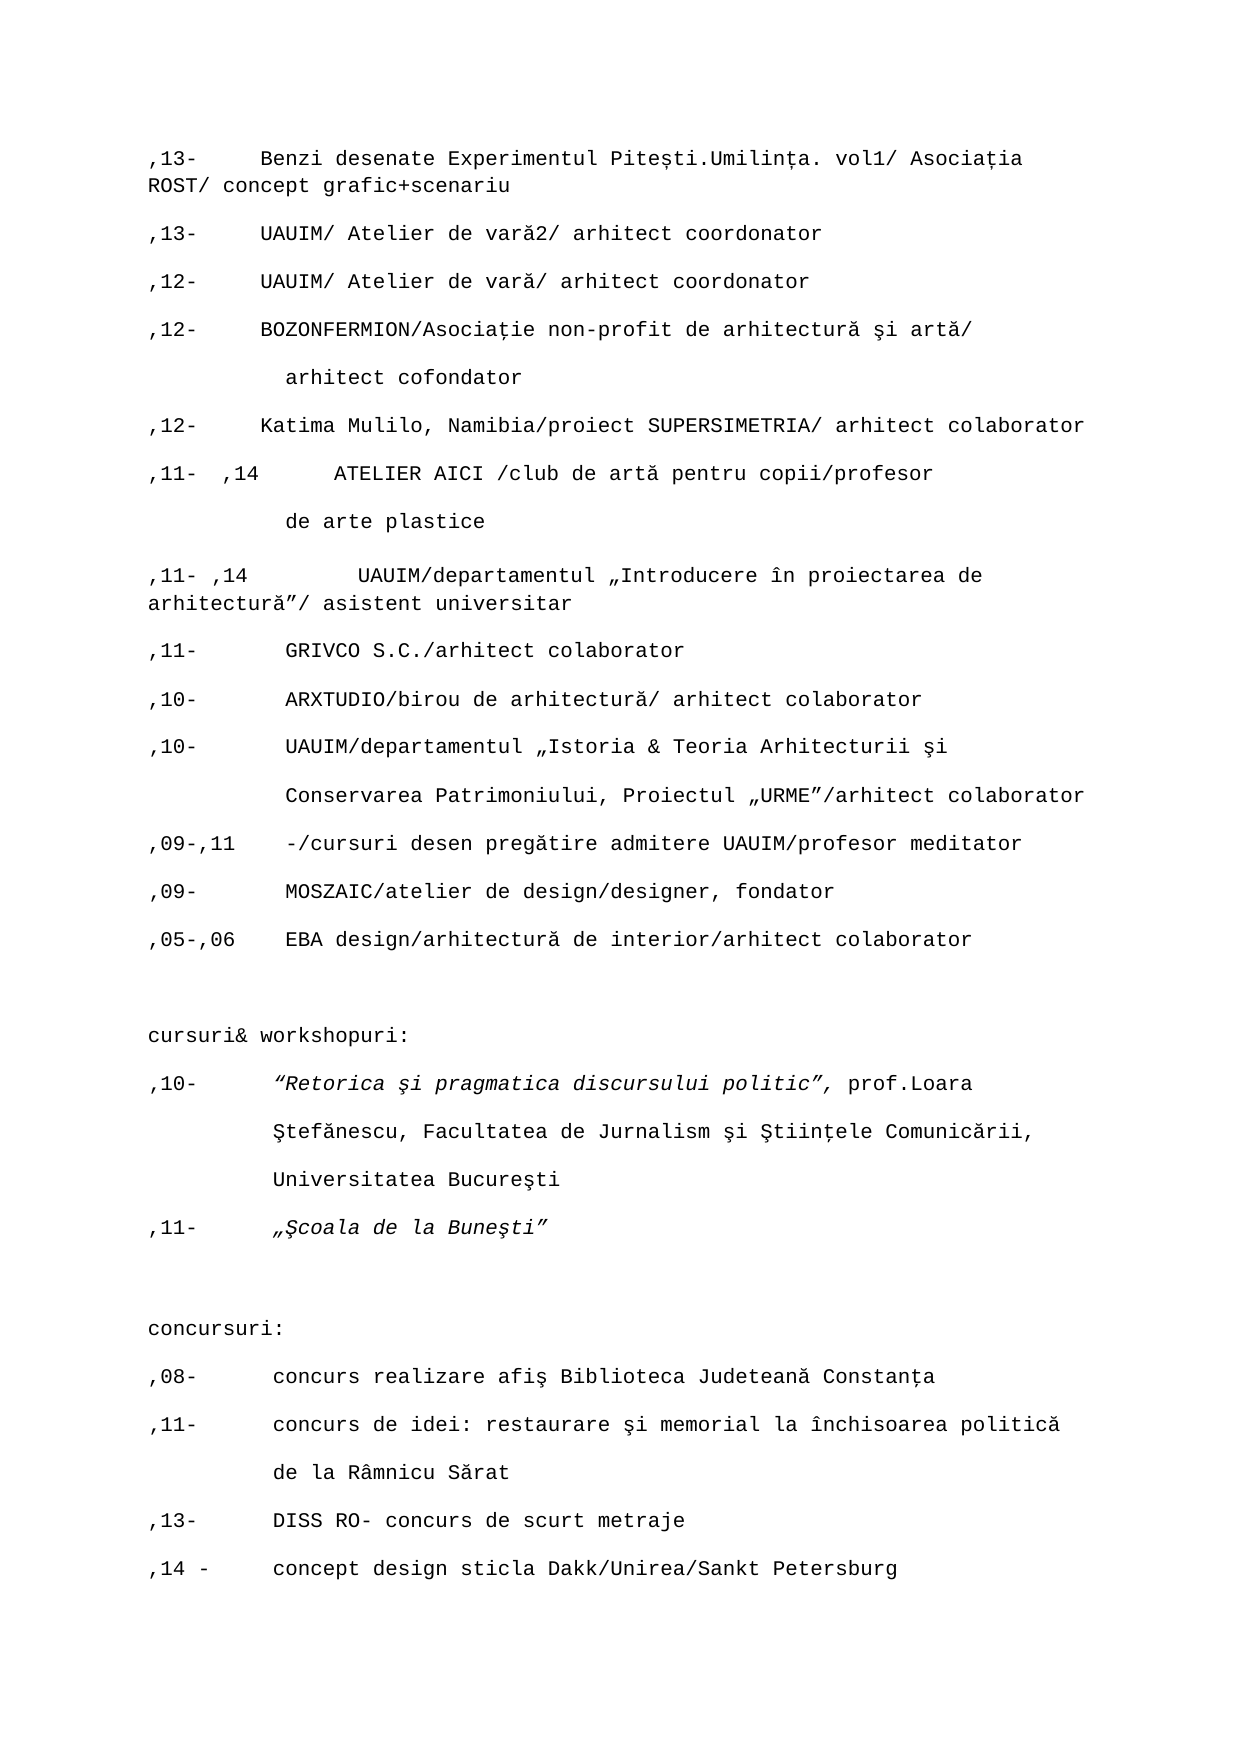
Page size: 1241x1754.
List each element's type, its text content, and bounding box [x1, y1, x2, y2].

text ,13- Benzi desenate Experimentul Pitești.Umilința. vol1/ Asociația ROST/ concept grafic+scenariu [148, 148, 1093, 198]
text ‚10- “Retorica şi pragmatica discursului politic”, prof.Loara [148, 1073, 1093, 1096]
text ,14 - concept design sticla Dakk/Unirea/Sankt Petersburg [148, 1558, 1093, 1582]
text Conservarea Patrimoniului, Proiectul „URME”/arhitect colaborator [148, 784, 1093, 808]
text ,10- ARXTUDIO/birou de arhitectură/ arhitect colaborator [148, 688, 1093, 712]
text ,11- ‚14 UAUIM/departamentul „Introducere în proiectarea de arhitectură”/ asistent universitar [148, 565, 1093, 616]
text ,12- Katima Mulilo, Namibia/proiect SUPERSIMETRIA/ arhitect colaborator [148, 415, 1093, 438]
text de la Râmnicu Sărat [148, 1462, 1093, 1486]
text ,11- ,14 ATELIER AICI /club de artă pentru copii/profesor [148, 463, 1093, 487]
text ,05-,06 EBA design/arhitectură de interior/arhitect colaborator [148, 929, 1093, 952]
text ,13- DISS RO- concurs de scurt metraje [148, 1510, 1093, 1533]
text ,09-,11 -/cursuri desen pregătire admitere UAUIM/profesor meditator [148, 833, 1093, 856]
text ‚11- concurs de idei: restaurare şi memorial la închisoarea politică [148, 1414, 1093, 1437]
text concursuri: [148, 1318, 1093, 1341]
text ,11- GRIVCO S.C./arhitect colaborator [148, 641, 1093, 664]
text ,08- concurs realizare afiş Biblioteca Judeteană Constanţa [148, 1366, 1093, 1389]
text Ştefănescu, Facultatea de Jurnalism şi Ştiinţele Comunicării, [148, 1121, 1093, 1144]
text ,13- UAUIM/ Atelier de vară2/ arhitect coordonator [148, 223, 1093, 246]
text Universitatea Bucureşti [148, 1169, 1093, 1192]
text ,12- BOZONFERMION/Asociaţie non-profit de arhitectură şi artă/ [148, 319, 1093, 342]
text ‚10- UAUIM/departamentul „Istoria & Teoria Arhitecturii şi [148, 737, 1093, 760]
text de arte plastice [148, 511, 1093, 534]
text ‚09- MOSZAIC/atelier de design/designer, fondator [148, 881, 1093, 904]
text cursuri& workshopuri: [148, 1025, 1093, 1048]
text arhitect cofondator [148, 367, 1093, 391]
text ,12- UAUIM/ Atelier de vară/ arhitect coordonator [148, 271, 1093, 294]
text ,11- „Şcoala de la Buneşti” [148, 1217, 1093, 1240]
